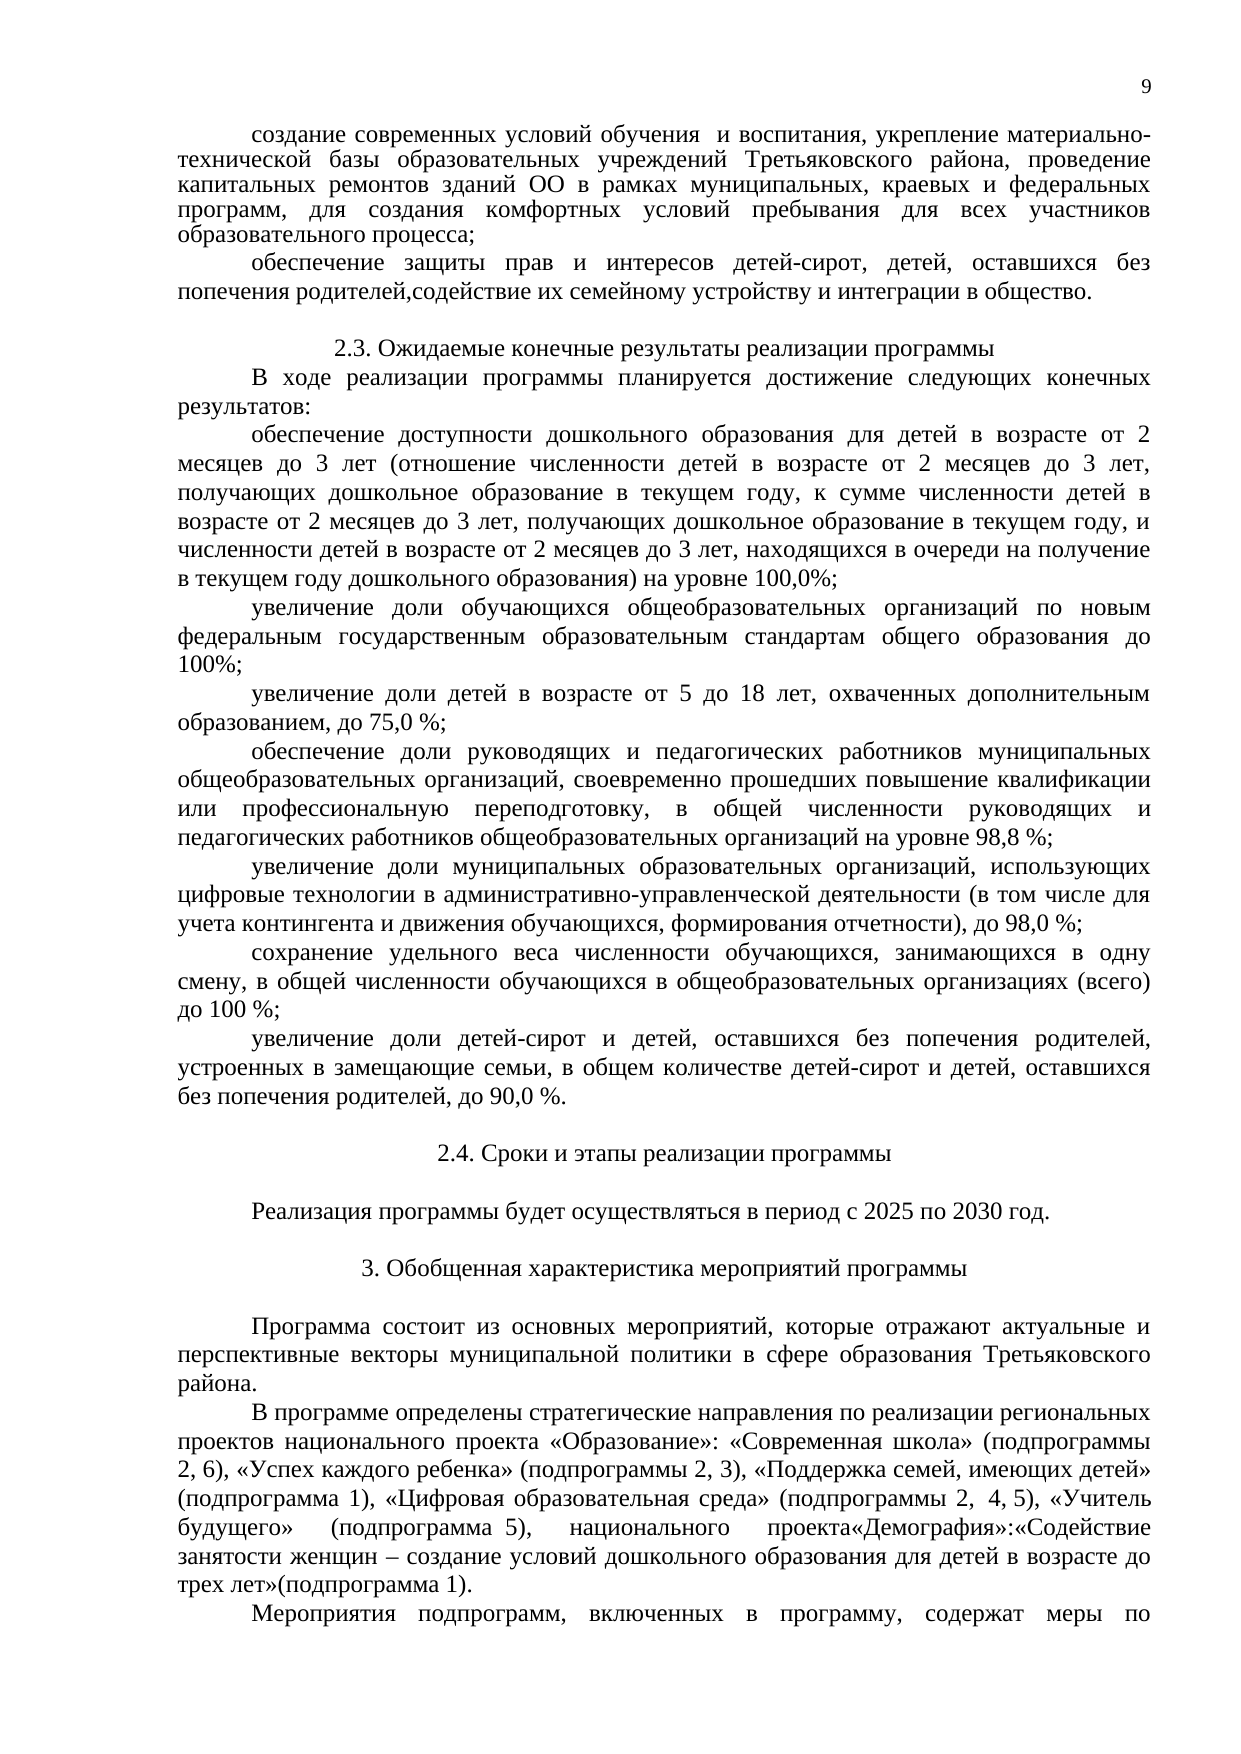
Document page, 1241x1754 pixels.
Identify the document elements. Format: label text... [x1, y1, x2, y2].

text увеличение доли муниципальных образовательных организаций, использующих цифровые технологии в административно-управленческой деятельности (в том числе для учета контингента и движения обучающихся, формирования отчетности), до 98,0 %; [177, 851, 1152, 937]
text обеспечение доступности дошкольного образования для детей в возрасте от 2 месяцев до 3 лет (отношение численности детей в возрасте от 2 месяцев до 3 лет, получающих дошкольное образование в текущем году, к сумме численности детей в возрасте от 2 месяцев до 3 лет, получающих дошкольное образование в текущем году, и численности детей в возрасте от 2 месяцев до 3 лет, находящихся в очереди на получение в текущем году дошкольного образования) на уровне 100,0%; [177, 419, 1152, 592]
title 2.3. Ожидаемые конечные результаты реализации программы [177, 333, 1152, 362]
text В программе определены стратегические направления по реализации региональных проектов национального проекта «Образование»: «Современная школа» (подпрограммы 2, 6), «Успех каждого ребенка» (подпрограммы 2, 3), «Поддержка семей, имеющих детей» (подпрограмма 1), «Цифровая образовательная среда» (подпрограммы 2, 4, 5), «Учитель будущего» (подпрограмма 5), национального проекта«Демография»:«Содействие занятости женщин – создание условий дошкольного образования для детей в возрасте до трех лет»(подпрограмма 1). [177, 1397, 1152, 1598]
text Программа состоит из основных мероприятий, которые отражают актуальные и перспективные векторы муниципальной политики в сфере образования Третьяковского района. [177, 1311, 1152, 1397]
text обеспечение доли руководящих и педагогических работников муниципальных общеобразовательных организаций, своевременно прошедших повышение квалификации или профессиональную переподготовку, в общей численности руководящих и педагогических работников общеобразовательных организаций на уровне 98,8 %; [177, 736, 1152, 851]
title обеспечение защиты прав и интересов детей-сирот, детей, оставшихся без попечения родителей,содействие их семейному устройству и интеграции в общество. [177, 247, 1152, 304]
text увеличение доли обучающихся общеобразовательных организаций по новым федеральным государственным образовательным стандартам общего образования до 100%; [177, 592, 1152, 678]
text создание современных условий обучения и воспитания, укрепление материально-технической базы образовательных учреждений Третьяковского района, проведение капитальных ремонтов зданий ОО в рамках муниципальных, краевых и федеральных программ, для создания комфортных условий пребывания для всех участников образовательного процесса; [177, 122, 1152, 247]
text Реализация программы будет осуществляться в период с 2025 по 2030 год. [177, 1196, 1152, 1224]
title 2.4. Сроки и этапы реализации программы [177, 1138, 1152, 1167]
text увеличение доли детей в возрасте от 5 до 18 лет, охваченных дополнительным образованием, до 75,0 %; [177, 678, 1152, 736]
title 3. Обобщенная характеристика мероприятий программы [177, 1253, 1152, 1282]
text сохранение удельного веса численности обучающихся, занимающихся в одну смену, в общей численности обучающихся в общеобразовательных организациях (всего) до 100 %; [177, 937, 1152, 1023]
text увеличение доли детей-сирот и детей, оставшихся без попечения родителей, устроенных в замещающие семьи, в общем количестве детей-сирот и детей, оставшихся без попечения родителей, до 90,0 %. [177, 1023, 1152, 1109]
text В ходе реализации программы планируется достижение следующих конечных результатов: [177, 362, 1152, 419]
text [177, 1598, 1152, 1627]
